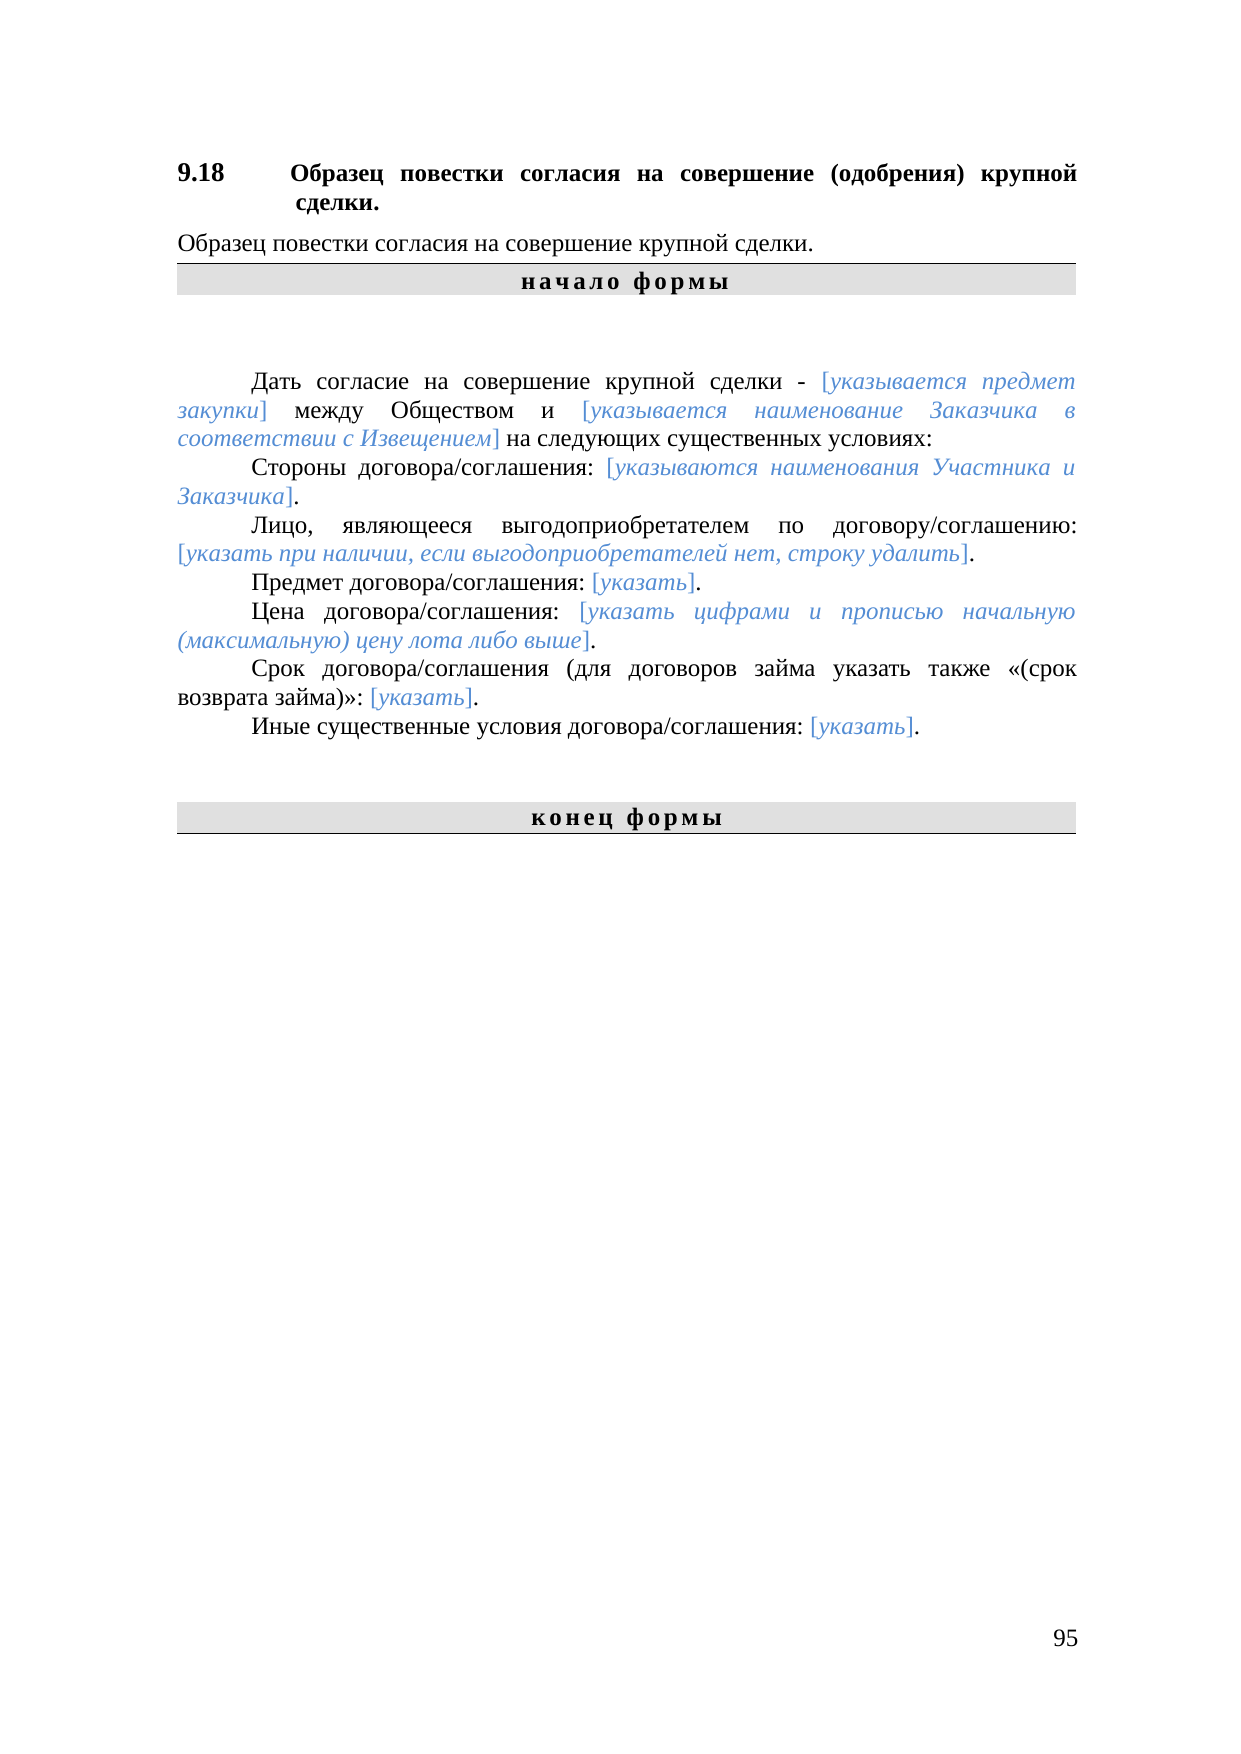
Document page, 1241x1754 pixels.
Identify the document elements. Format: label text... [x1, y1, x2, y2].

text Стороны договора/соглашения: [указываются наименования Участника и Заказчика]. [177, 452, 1078, 510]
list Образец повестки согласия на совершение (одобрения) крупной сделки. [177, 156, 1078, 216]
text Дать согласие на совершение крупной сделки - [указывается предмет закупки] между Обществом и [указывается наименование Заказчика в соответствии с Извещением] на следующих существенных условиях: [177, 366, 1078, 452]
text Предмет договора/соглашения: [указать]. [177, 567, 1078, 596]
text Срок договора/соглашения (для договоров займа указать также «(срок возврата займа)»: [указать]. [177, 653, 1078, 711]
text Цена договора/соглашения: [указать цифрами и прописью начальную (максимальную) цену лота либо выше]. [177, 596, 1078, 653]
text Лицо, являющееся выгодоприобретателем по договору/соглашению: [указать при наличии, если выгодоприобретателей нет, строку удалить]. [177, 510, 1078, 567]
text Образец повестки согласия на совершение крупной сделки. [177, 228, 1078, 257]
text Иные существенные условия договора/соглашения: [указать]. [177, 711, 1078, 740]
text конец формы [177, 802, 1076, 833]
text начало формы [177, 264, 1076, 295]
